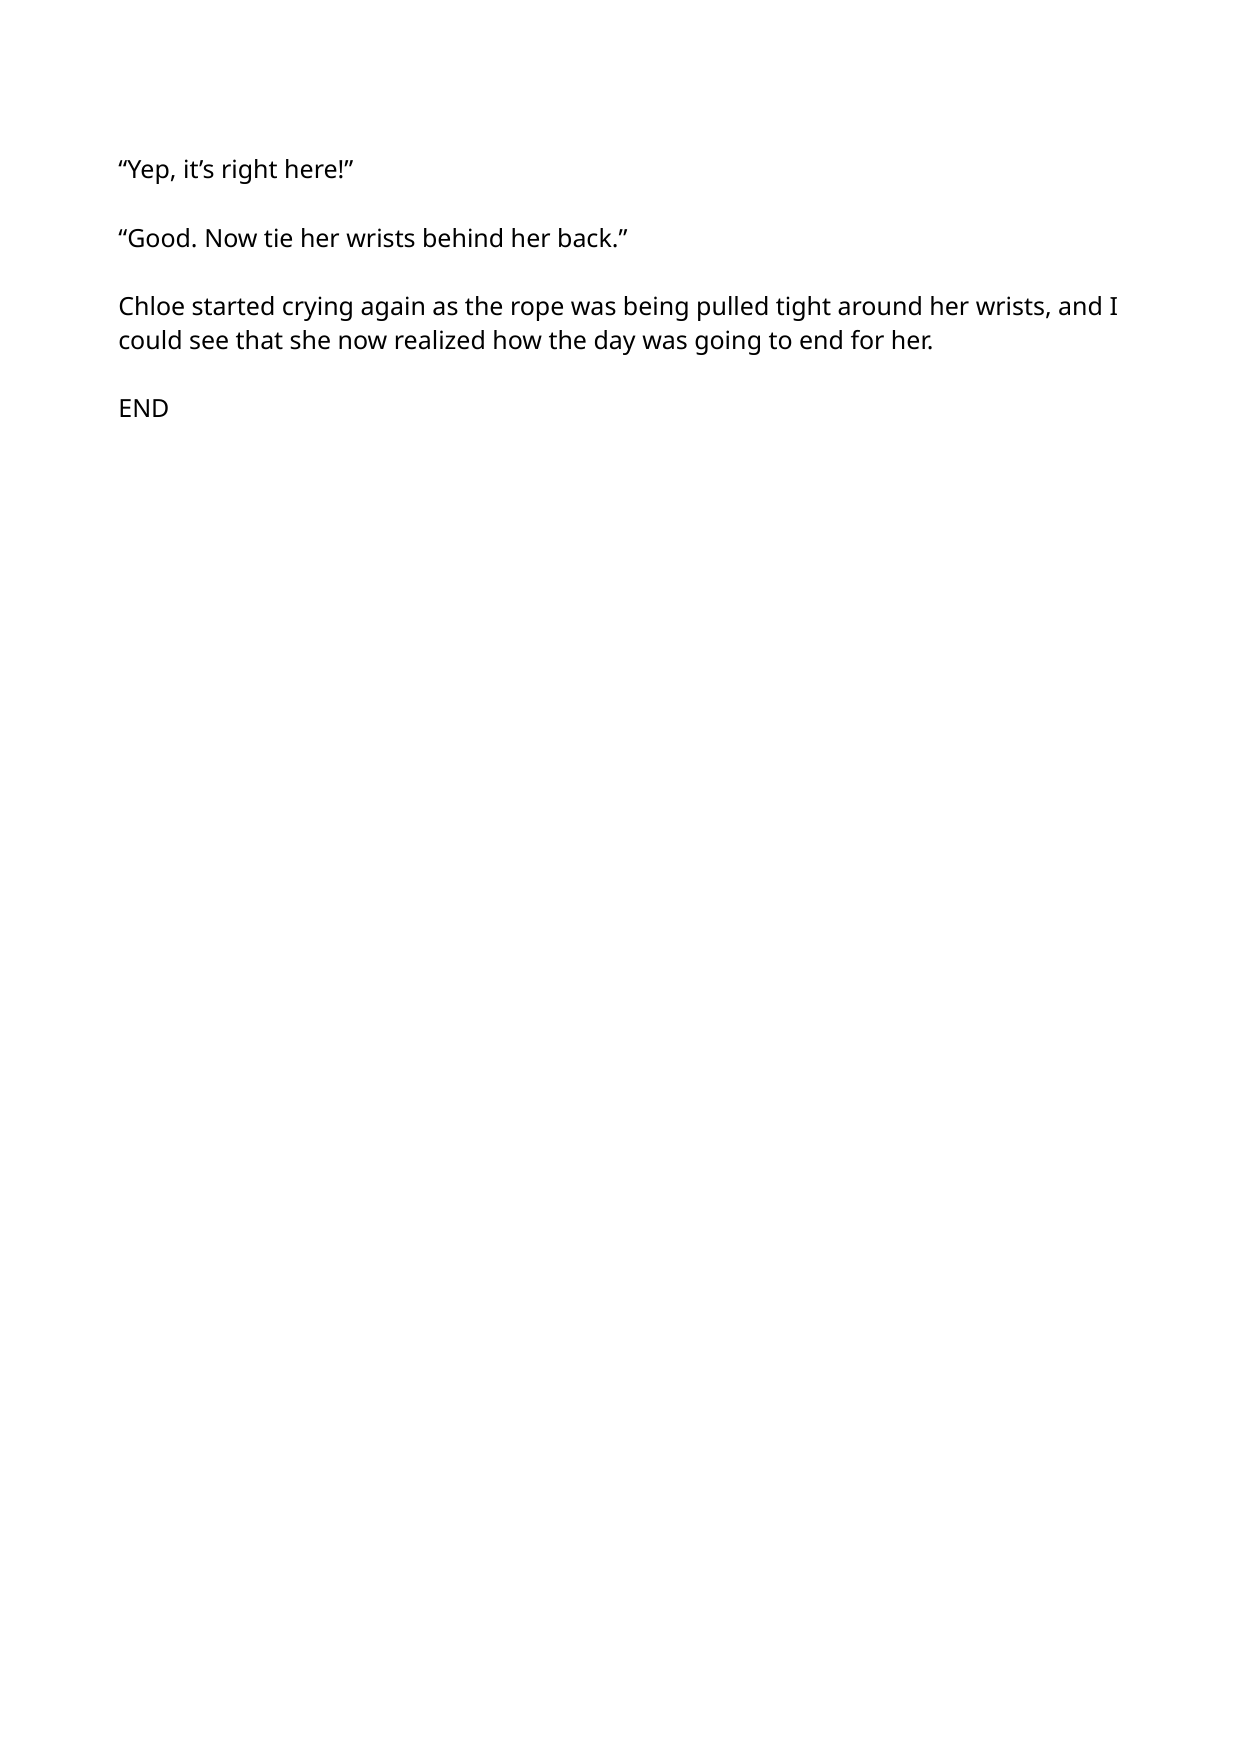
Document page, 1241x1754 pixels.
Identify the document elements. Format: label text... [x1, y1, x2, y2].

text END [118, 391, 1122, 425]
text Chloe started crying again as the rope was being pulled tight around her wrists, and I could see that she now realized how the day was going to end for her. [118, 288, 1122, 357]
text “Yep, it’s right here!” [118, 152, 1122, 186]
text “Good. Now tie her wrists behind her back.” [118, 220, 1122, 254]
